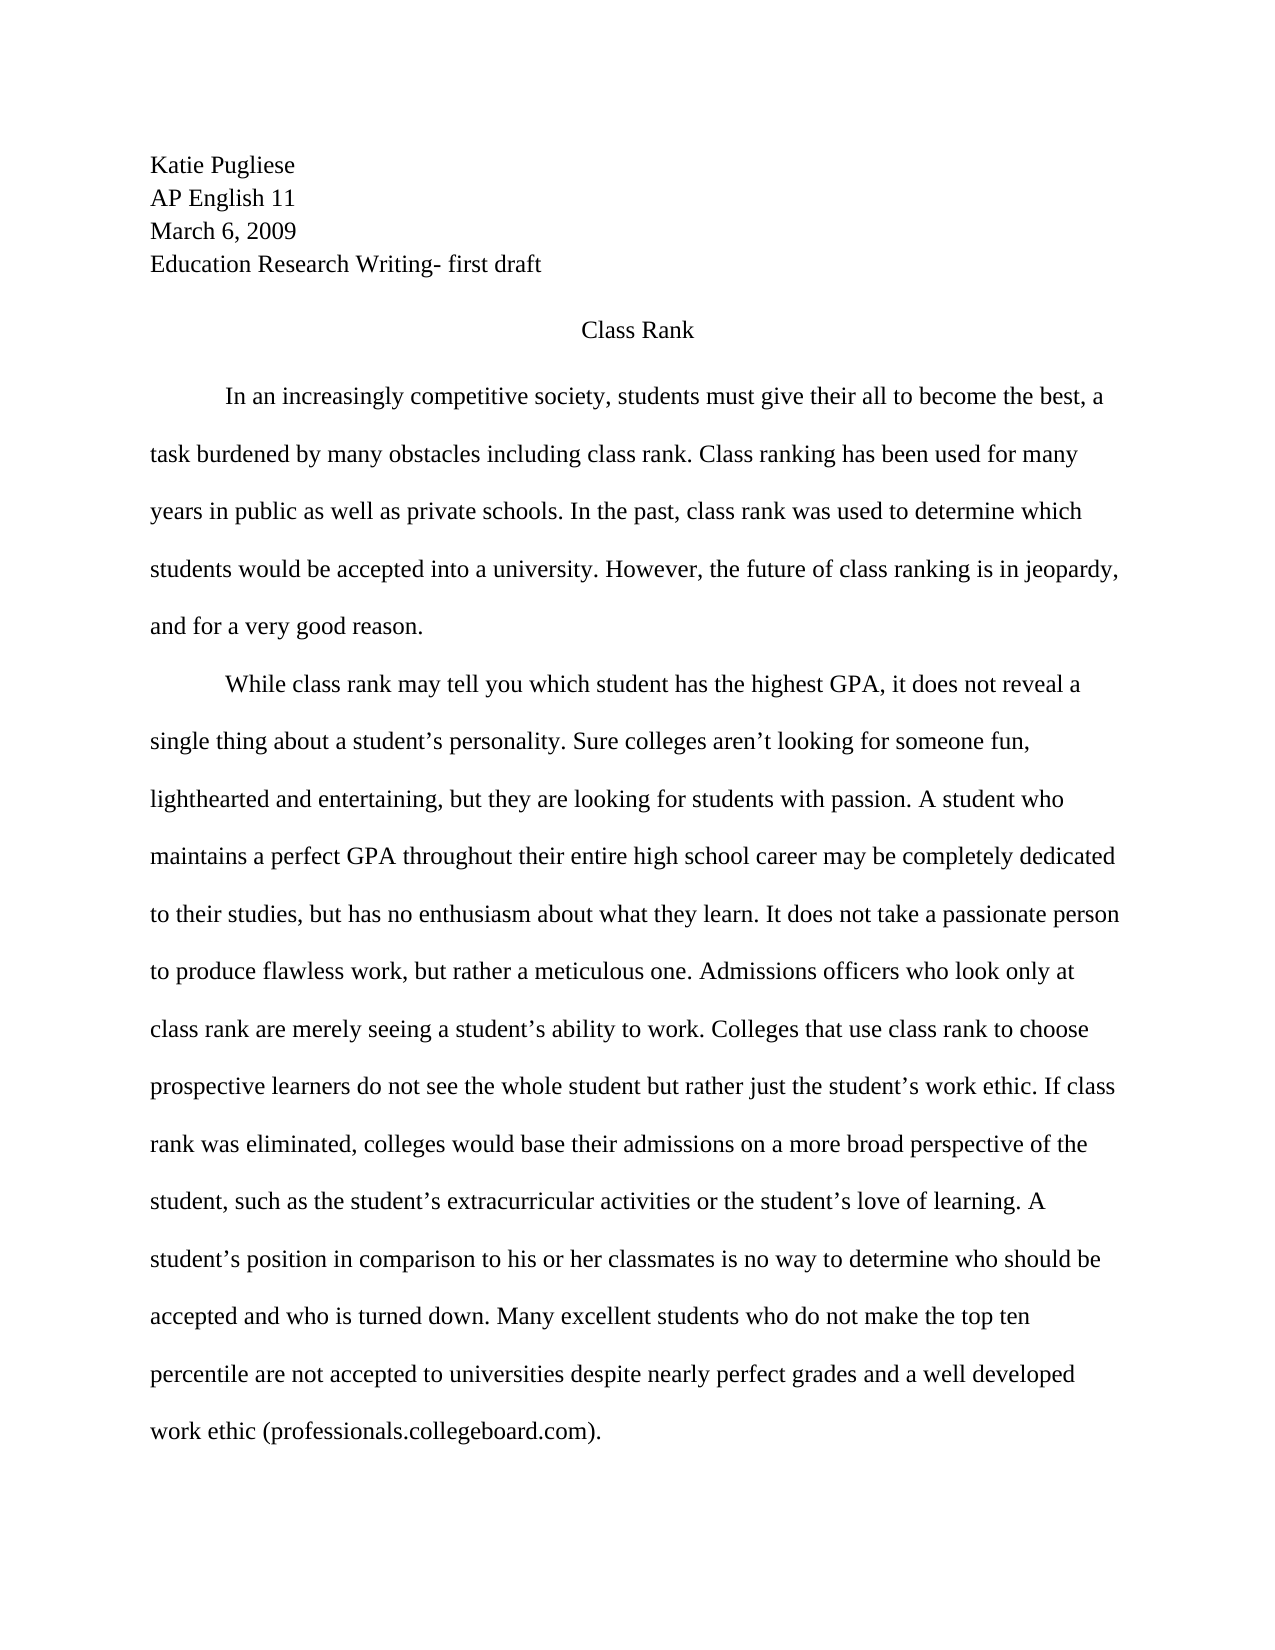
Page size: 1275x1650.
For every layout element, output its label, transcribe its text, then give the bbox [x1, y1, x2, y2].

text March 6, 2009 [150, 216, 1125, 245]
text In an increasingly competitive society, students must give their all to become the best, a task burdened by many obstacles including class rank. Class ranking has been used for many years in public as well as private schools. In the past, class rank was used to determine which students would be accepted into a university. However, the future of class ranking is in jeopardy, and for a very good reason. [150, 381, 1125, 640]
text While class rank may tell you which student has the highest GPA, it does not reveal a single thing about a student’s personality. Sure colleges aren’t looking for someone fun, lighthearted and entertaining, but they are looking for students with passion. A student who maintains a perfect GPA throughout their entire high school career may be completely dedicated to their studies, but has no enthusiasm about what they learn. It does not take a passionate person to produce flawless work, but rather a meticulous one. Admissions officers who look only at class rank are merely seeing a student’s ability to work. Colleges that use class rank to choose prospective learners do not see the whole student but rather just the student’s work ethic. If class rank was eliminated, colleges would base their admissions on a more broad perspective of the student, such as the student’s extracurricular activities or the student’s love of learning. A student’s position in comparison to his or her classmates is no way to determine who should be accepted and who is turned down. Many excellent students who do not make the top ten percentile are not accepted to universities despite nearly perfect grades and a well developed work ethic (professionals.collegeboard.com). [150, 669, 1125, 1445]
text Education Research Writing- first draft [150, 249, 1125, 278]
text Katie Pugliese [150, 150, 1125, 179]
text Class Rank [150, 315, 1125, 344]
text AP English 11 [150, 183, 1125, 212]
